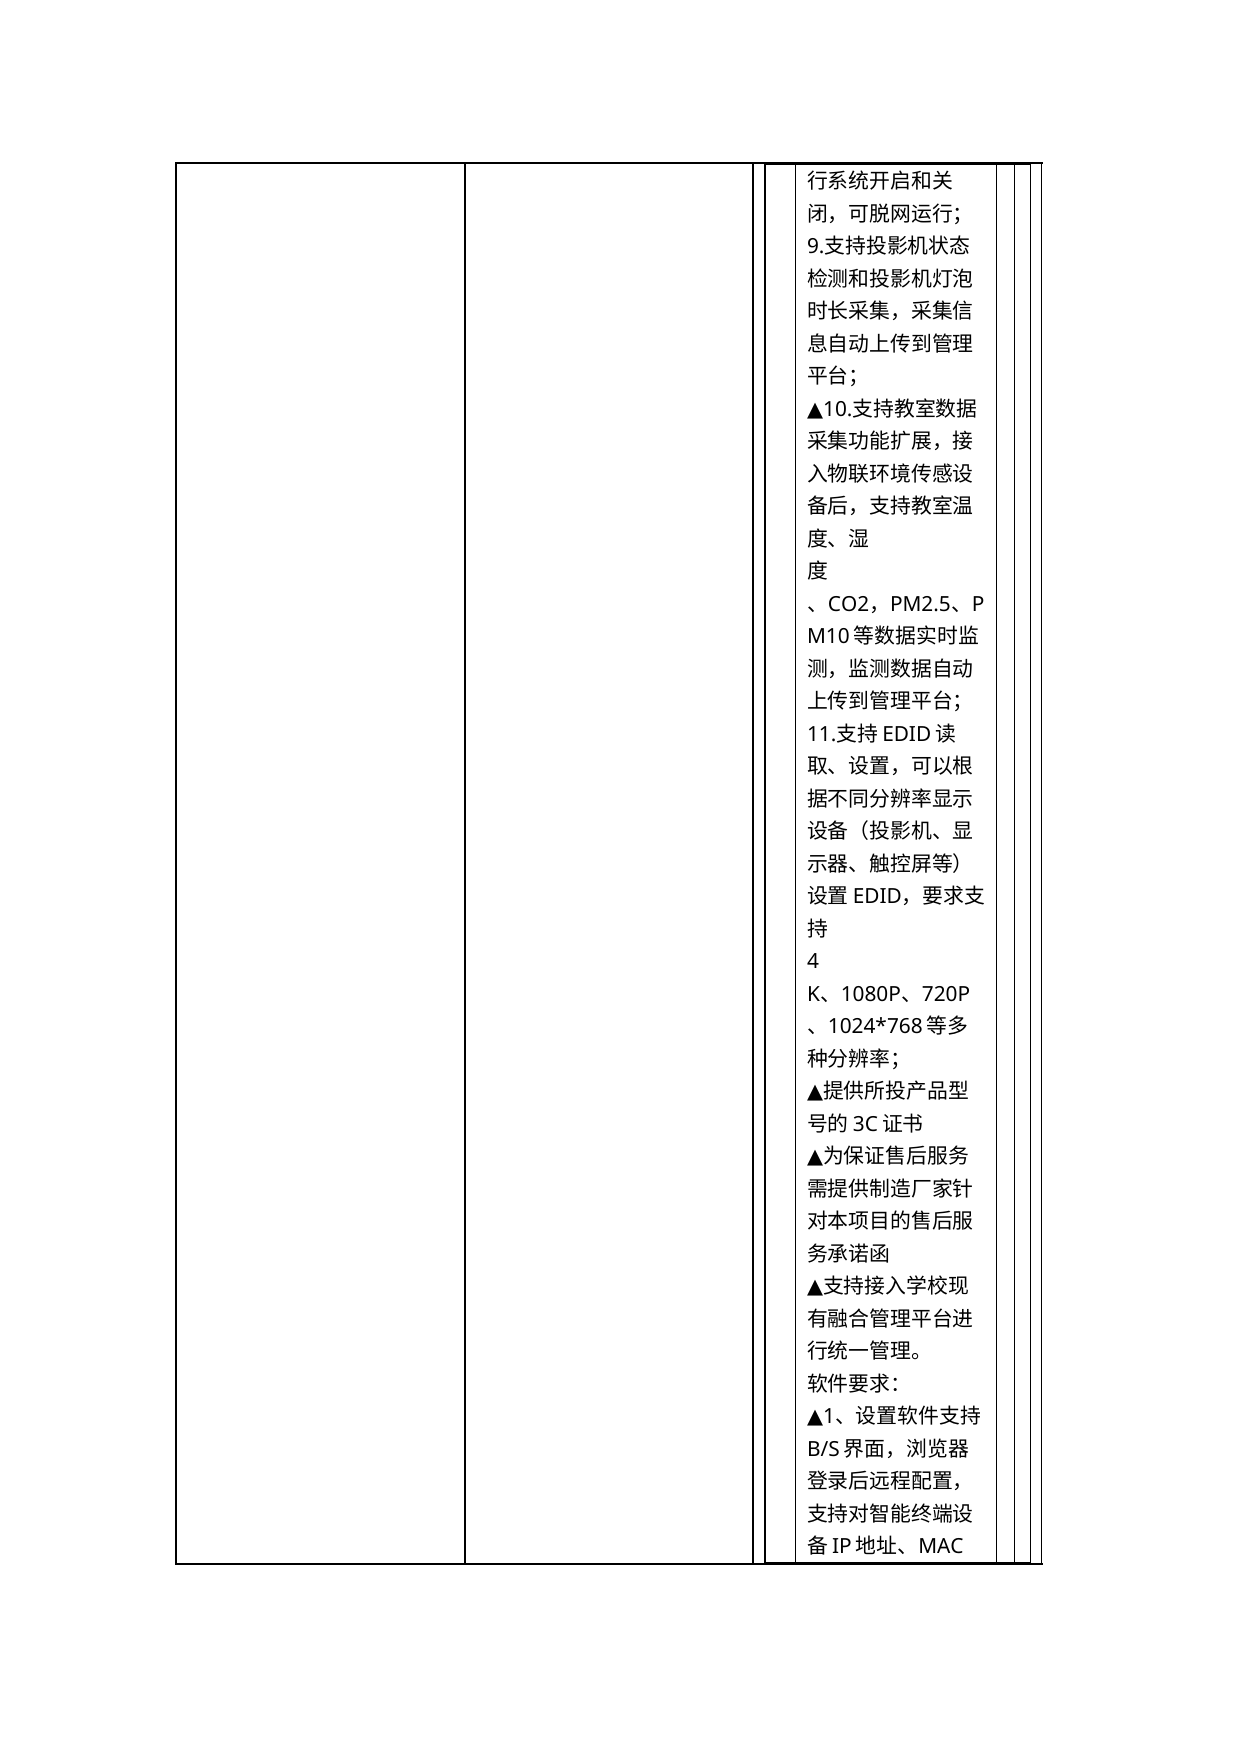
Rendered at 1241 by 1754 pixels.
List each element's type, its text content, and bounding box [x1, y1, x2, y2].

table_cell [1015, 165, 1030, 1562]
table_cell [997, 165, 1014, 1562]
table_cell [466, 164, 752, 1563]
table_cell [796, 165, 996, 1562]
table_cell [766, 165, 795, 1562]
table_cell 2 [177, 164, 464, 1563]
table_cell [754, 164, 764, 1563]
table_cell [1031, 164, 1041, 1563]
